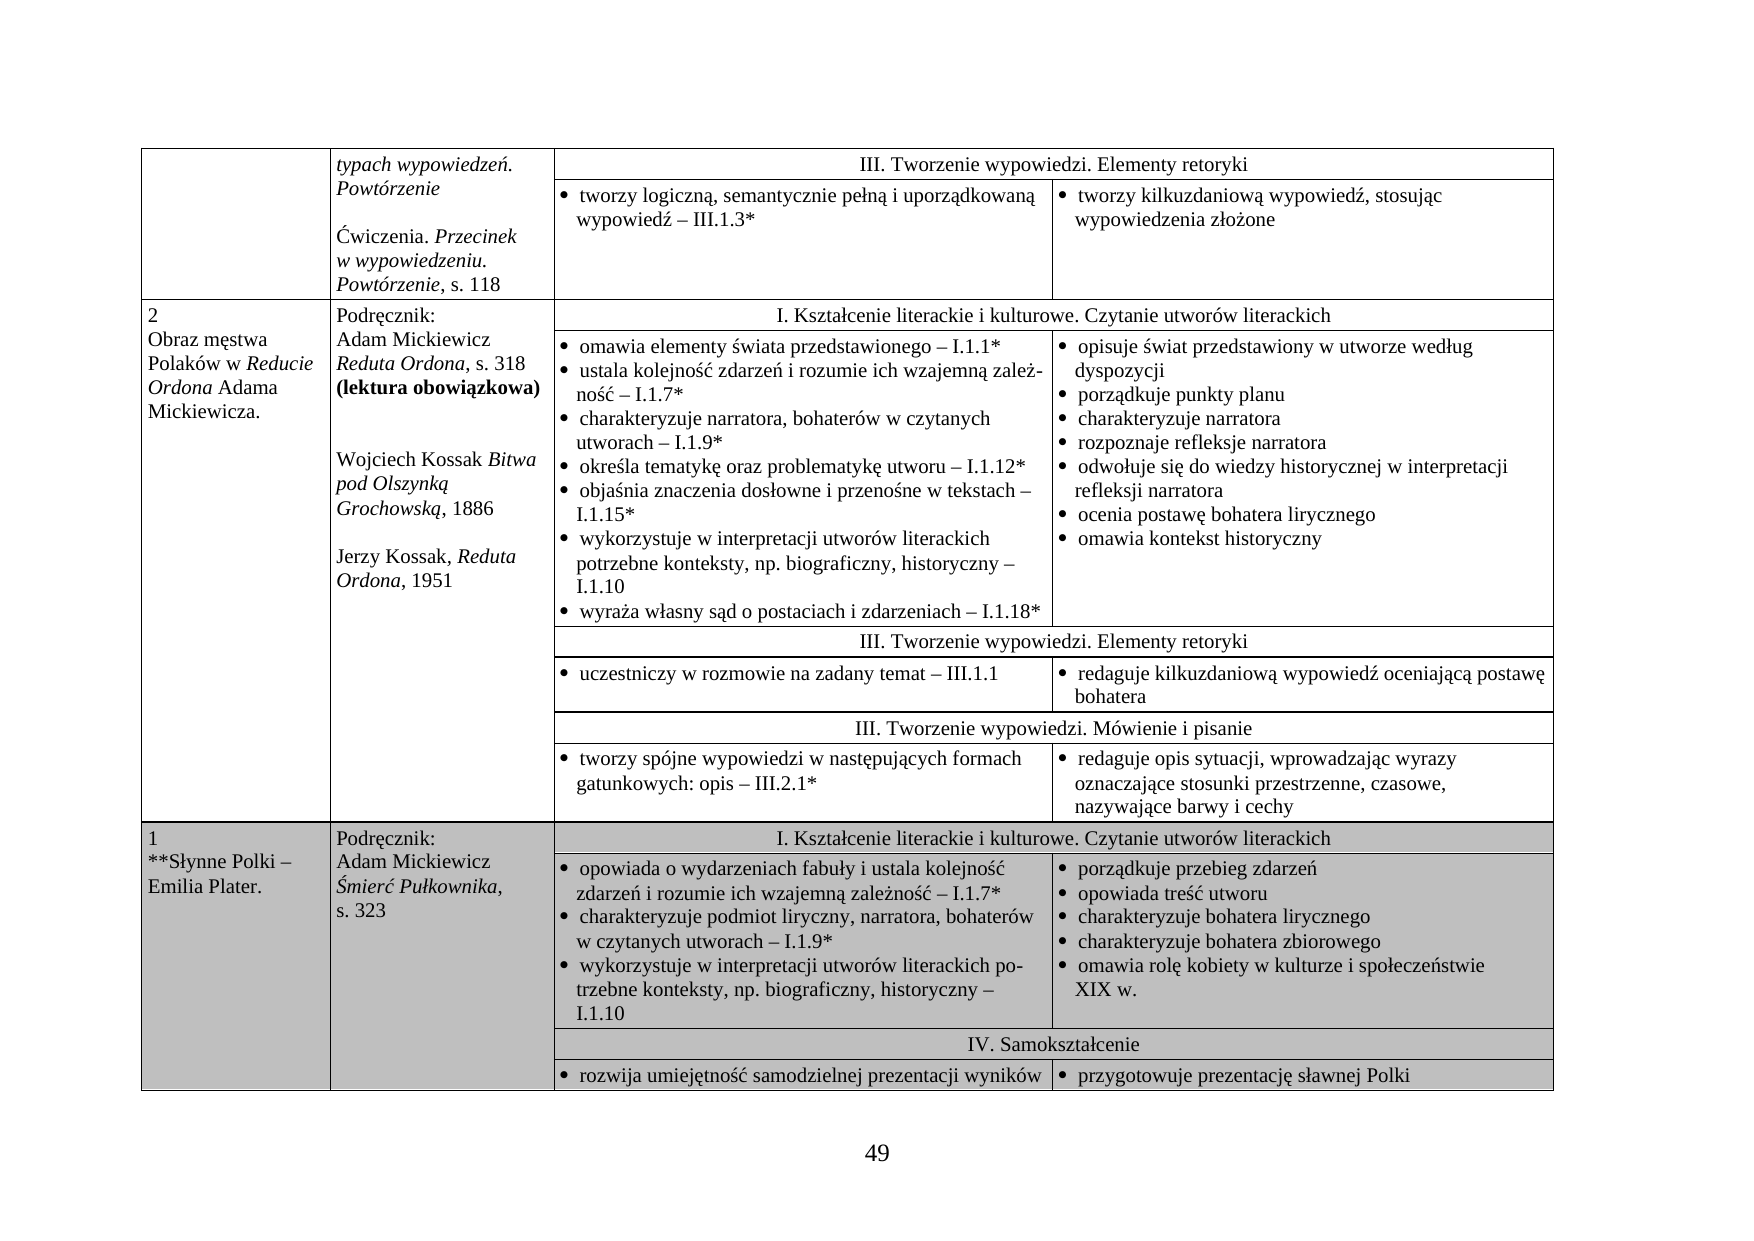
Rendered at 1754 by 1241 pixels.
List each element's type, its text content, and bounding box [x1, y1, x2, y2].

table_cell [555, 1060, 1052, 1089]
table_cell tworzy spójne wypowiedzi w następujących formach gatunkowych: opis – III.2.1* [555, 744, 1052, 821]
table_cell opowiada o wydarzeniach fabuły i ustala kolejność zdarzeń i rozumie ich wzajemną zależność – I.1.7* charakteryzuje podmiot liryczny, narratora, bohaterów w czytanych utworach – I.1.9* wykorzystuje w interpretacji utworów literackich potrzebne konteksty, np. biograficzny, historyczny – I.1.10 [555, 854, 1052, 1028]
table_cell III. Tworzenie wypowiedzi. Elementy retoryki [555, 627, 1553, 656]
table_cell III. Tworzenie wypowiedzi. Elementy retoryki [555, 149, 1553, 179]
table_cell III. Tworzenie wypowiedzi. Mówienie i pisanie [555, 713, 1553, 742]
table_cell Podręcznik: Adam Mickiewicz Reduta Ordona, s. 318 (lektura obowiązkowa) Wojciech Kossak Bitwa pod Olszynką Grochowską, 1886 Jerzy Kossak, Reduta Ordona, 1951 [331, 300, 554, 821]
table_cell uczestniczy w rozmowie na zadany temat – III.1.1 [555, 658, 1052, 711]
table_cell opisuje świat przedstawiony w utworze według dyspozycji porządkuje punkty planu charakteryzuje narratora rozpoznaje refleksje narratora odwołuje się do wiedzy historycznej w interpretacji refleksji narratora ocenia postawę bohatera lirycznego omawia kontekst historyczny [1053, 331, 1553, 626]
table_cell Podręcznik: Adam Mickiewicz Śmierć Pułkownika, s. 323 [331, 823, 554, 1089]
table_cell porządkuje przebieg zdarzeń opowiada treść utworu charakteryzuje bohatera lirycznego charakteryzuje bohatera zbiorowego omawia rolę kobiety w kulturze i społeczeństwie XIX w. [1053, 854, 1553, 1028]
table_cell I. Kształcenie literackie i kulturowe. Czytanie utworów literackich [555, 823, 1553, 852]
table_cell 2 Obraz męstwa Polaków w Reducie Ordona Adama Mickiewicza. [142, 300, 330, 821]
table_cell 1 **Słynne Polki – Emilia Plater. [142, 823, 330, 1089]
table_cell redaguje kilkuzdaniową wypowiedź oceniającą postawę bohatera [1053, 658, 1553, 711]
table_cell IV. Samokształcenie [555, 1029, 1553, 1059]
table_cell I. Kształcenie literackie i kulturowe. Czytanie utworów literackich [555, 300, 1553, 330]
table_cell tworzy kilkuzdaniową wypowiedź, stosując wypowiedzenia złożone [1053, 180, 1553, 299]
table_cell tworzy logiczną, semantycznie pełną i uporządkowaną wypowiedź – III.1.3* [555, 180, 1052, 299]
table_cell redaguje opis sytuacji, wprowadzając wyrazy oznaczające stosunki przestrzenne, czasowe, nazywające barwy i cechy [1053, 744, 1553, 821]
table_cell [1053, 1060, 1553, 1089]
table_cell omawia elementy świata przedstawionego – I.1.1* ustala kolejność zdarzeń i rozumie ich wzajemną zależność – I.1.7* charakteryzuje narratora, bohaterów w czytanych utworach – I.1.9* określa tematykę oraz problematykę utworu – I.1.12* objaśnia znaczenia dosłowne i przenośne w tekstach – I.1.15* wykorzystuje w interpretacji utworów literackich potrzebne konteksty, np. biograficzny, historyczny – I.1.10 wyraża własny sąd o postaciach i zdarzeniach – I.1.18* [555, 331, 1052, 626]
